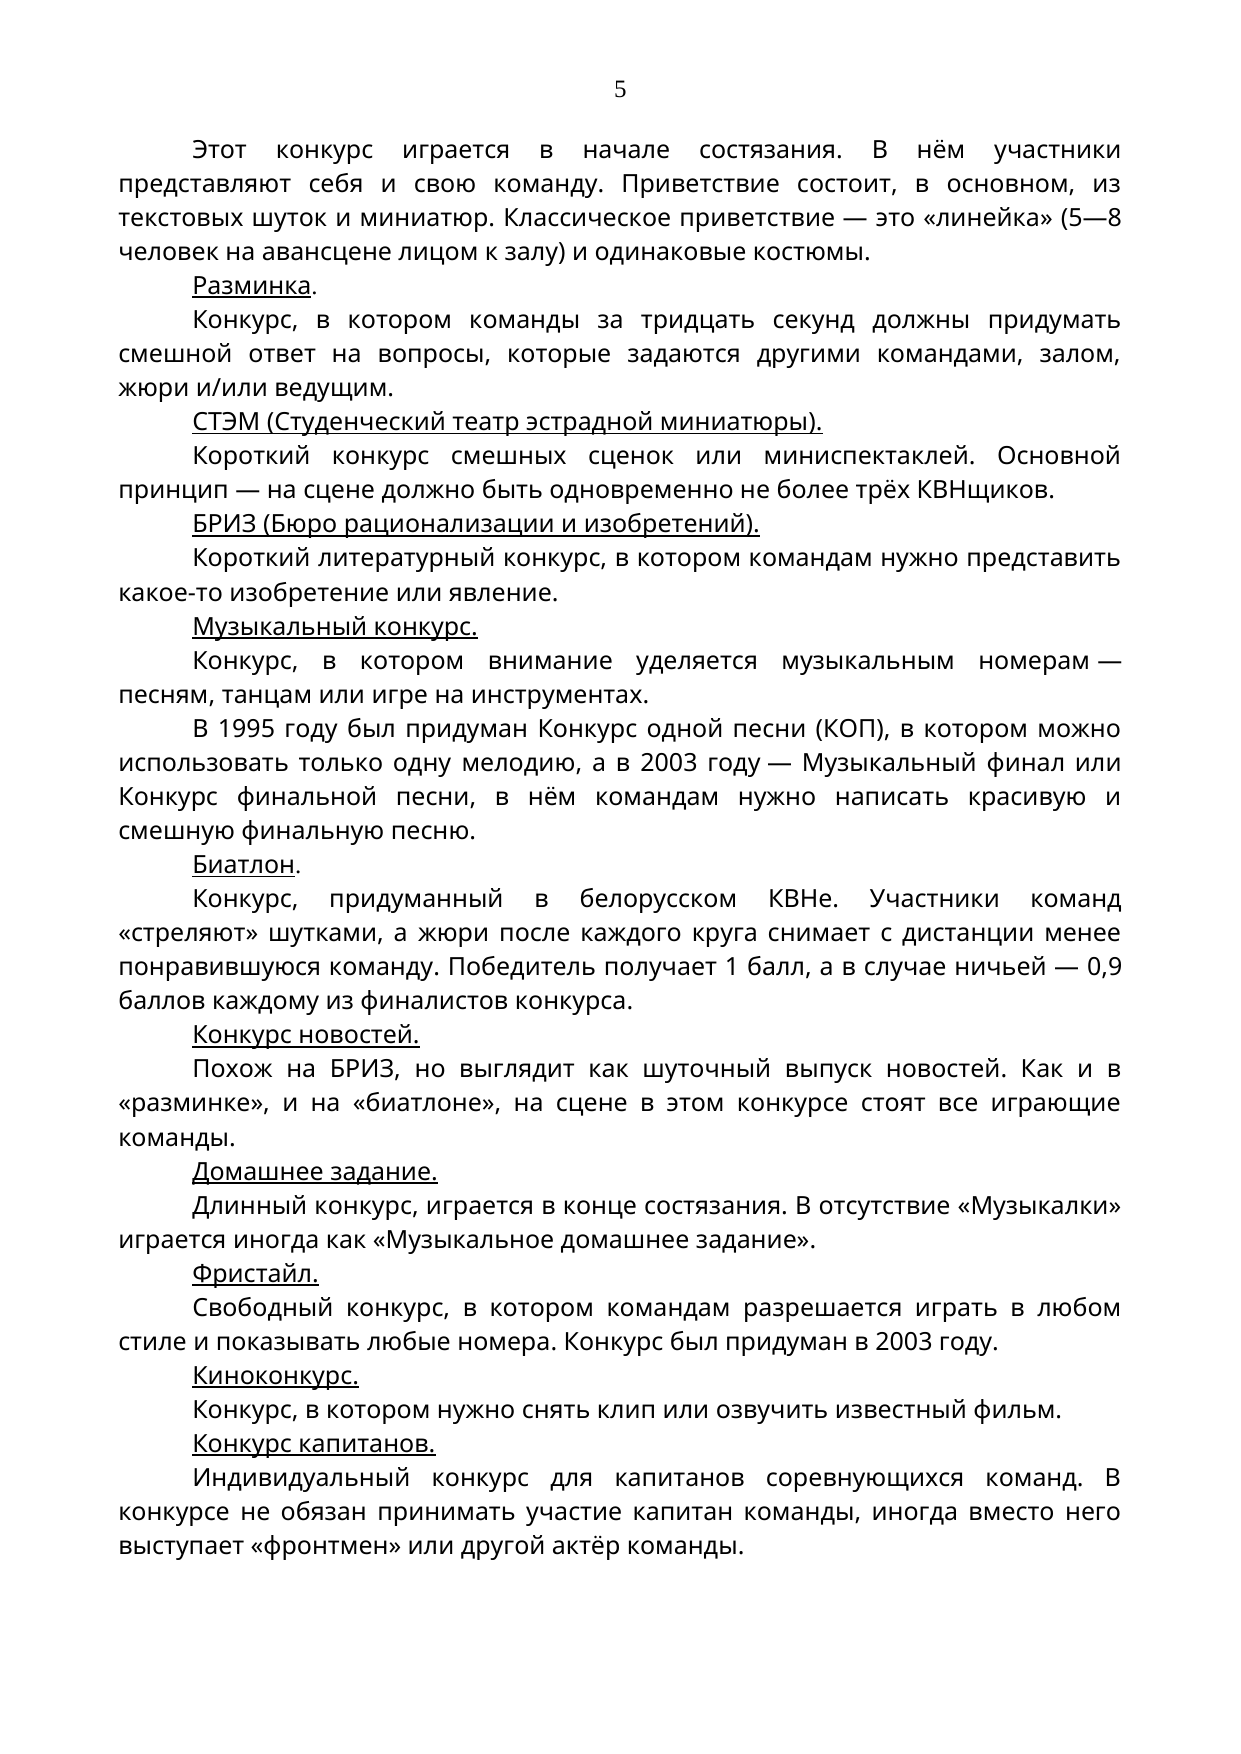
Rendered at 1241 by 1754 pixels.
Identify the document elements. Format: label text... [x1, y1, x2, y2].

text Конкурс новостей. [118, 1017, 1122, 1051]
text Короткий литературный конкурс, в котором командам нужно представить какое-то изобретение или явление. [118, 540, 1122, 608]
text Похож на БРИЗ, но выглядит как шуточный выпуск новостей. Как и в «разминке», и на «биатлоне», на сцене в этом конкурсе стоят все играющие команды. [118, 1051, 1122, 1153]
text Киноконкурс. [118, 1358, 1122, 1392]
text СТЭМ (Студенческий театр эстрадной миниатюры). [118, 404, 1122, 438]
text Конкурс, придуманный в белорусском КВНе. Участники команд «стреляют» шутками, а жюри после каждого круга снимает с дистанции менее понравившуюся команду. Победитель получает 1 балл, а в случае ничьей — 0,9 баллов каждому из финалистов конкурса. [118, 881, 1122, 1017]
text БРИЗ (Бюро рационализации и изобретений). [118, 506, 1122, 540]
text В 1995 году был придуман Конкурс одной песни (КОП), в котором можно использовать только одну мелодию, а в 2003 году — Музыкальный финал или Конкурс финальной песни, в нём командам нужно написать красивую и смешную финальную песню. [118, 710, 1122, 847]
text Конкурс, в котором нужно снять клип или озвучить известный фильм. [118, 1392, 1122, 1426]
text Домашнее задание. [118, 1153, 1122, 1187]
text Биатлон. [118, 847, 1122, 881]
text Индивидуальный конкурс для капитанов соревнующихся команд. В конкурсе не обязан принимать участие капитан команды, иногда вместо него выступает «фронтмен» или другой актёр команды. [118, 1460, 1122, 1562]
text Фристайл. [118, 1255, 1122, 1289]
text Длинный конкурс, играется в конце состязания. В отсутствие «Музыкалки» играется иногда как «Музыкальное домашнее задание». [118, 1187, 1122, 1255]
text Музыкальный конкурс. [118, 608, 1122, 642]
text Свободный конкурс, в котором командам разрешается играть в любом стиле и показывать любые номера. Конкурс был придуман в 2003 году. [118, 1289, 1122, 1358]
text Короткий конкурс смешных сценок или миниспектаклей. Основной принцип — на сцене должно быть одновременно не более трёх КВНщиков. [118, 438, 1122, 506]
text Этот конкурс играется в начале состязания. В нём участники представляют себя и свою команду. Приветствие состоит, в основном, из текстовых шуток и миниатюр. Классическое приветствие — это «линейка» (5—8 человек на авансцене лицом к залу) и одинаковые костюмы. [118, 131, 1122, 268]
text Конкурс капитанов. [118, 1426, 1122, 1460]
text Разминка. [118, 268, 1122, 302]
text Конкурс, в котором внимание уделяется музыкальным номерам — песням, танцам или игре на инструментах. [118, 642, 1122, 710]
text Конкурс, в котором команды за тридцать секунд должны придумать смешной ответ на вопросы, которые задаются другими командами, залом, жюри и/или ведущим. [118, 302, 1122, 404]
